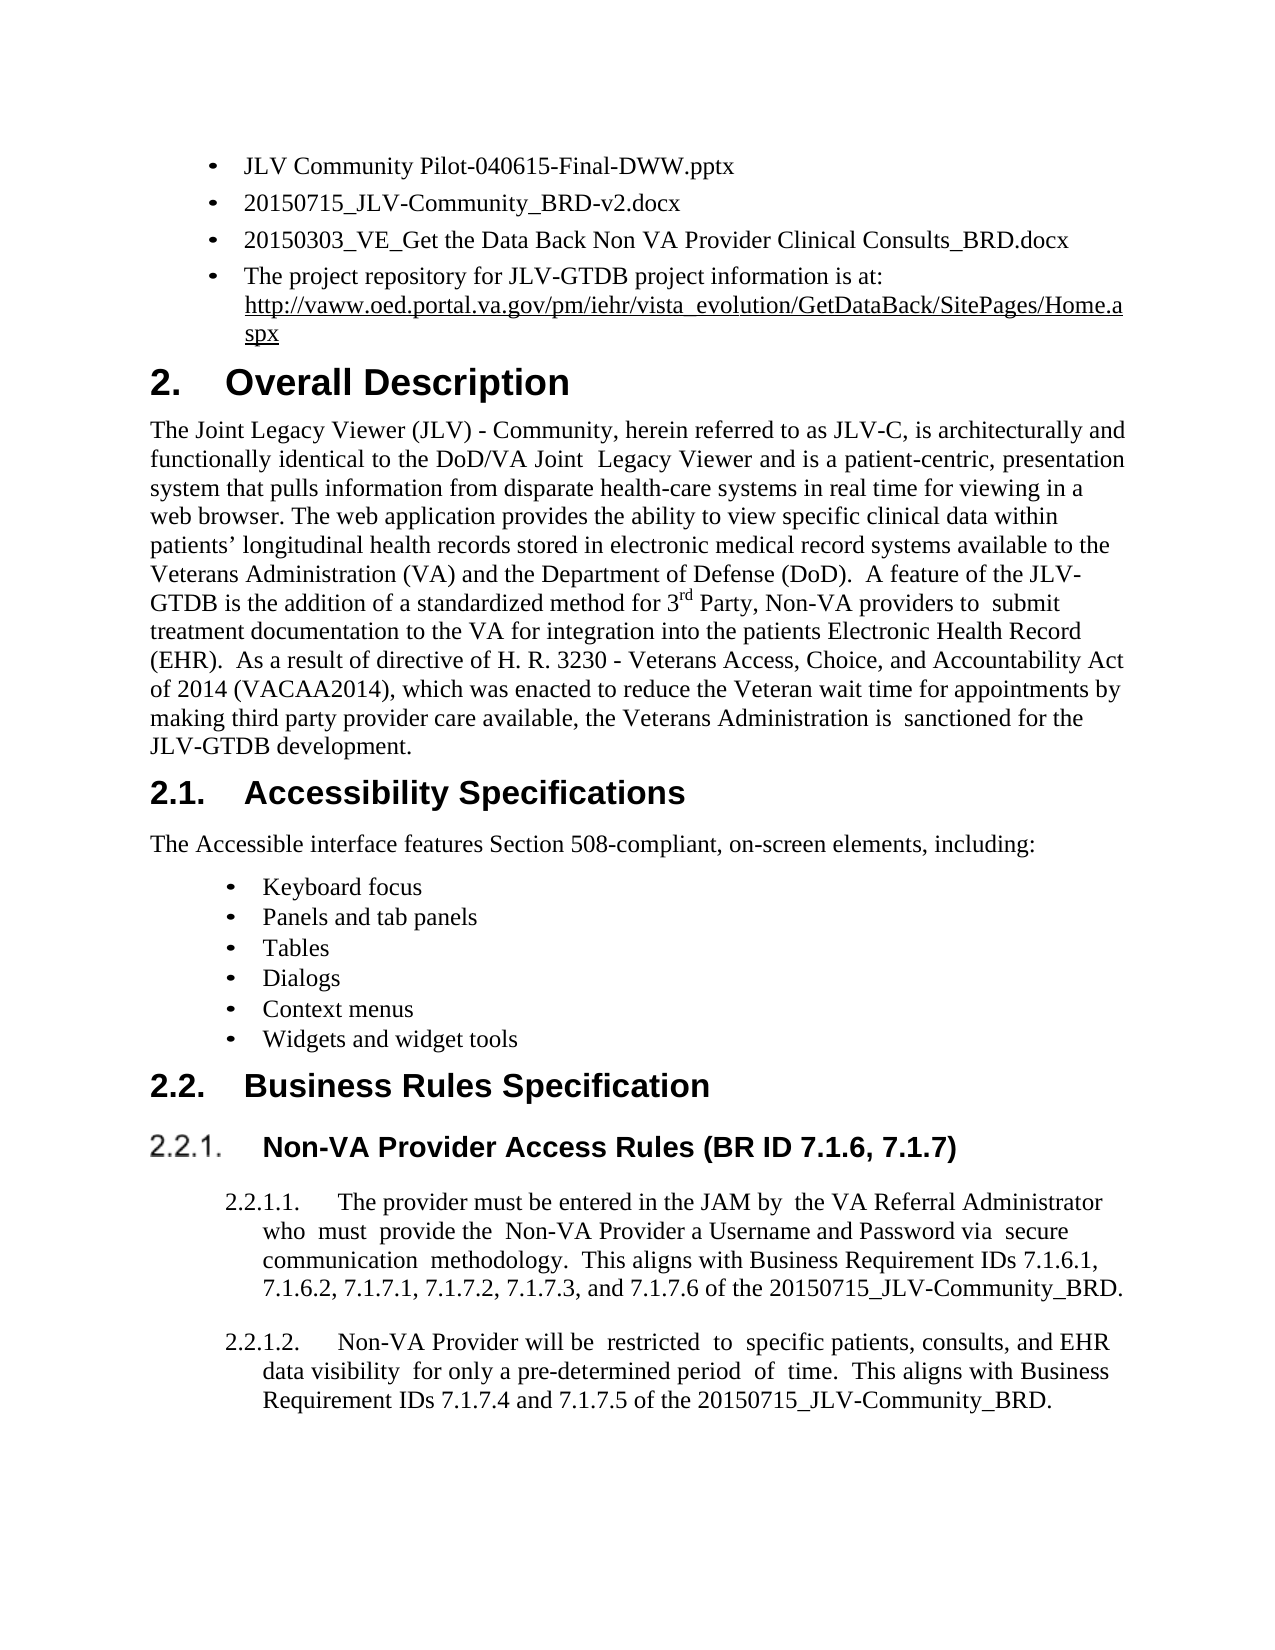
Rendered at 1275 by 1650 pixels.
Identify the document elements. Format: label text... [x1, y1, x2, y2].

text • Panels and tab panels [225, 902, 1139, 931]
text • Keyboard focus [225, 872, 1139, 900]
text JLV-GTDB development. [150, 732, 1139, 760]
text • Tables [225, 933, 1139, 961]
text 7.1.6.2, 7.1.7.1, 7.1.7.2, 7.1.7.3, and 7.1.7.6 of the 20150715_JLV-Community_BRD. [262, 1273, 1139, 1302]
text • The project repository for JLV-GTDB project information is at: http://vaww.oed.portal.va.gov/pm/iehr/vista_evolution/GetDataBack/SitePages/Home.a spx [207, 262, 1127, 347]
text 2.2.1.1. The provider must be entered in the JAM by the VA Referral Administrator who must provide the Non-VA Provider a Username and Password via secure communication methodology. This aligns with Business Requirement IDs 7.1.6.1, [225, 1187, 1108, 1273]
text Non-VA Provider Access Rules (BR ID 7.1.6, 7.1.7) [150, 1130, 1139, 1163]
text • Dialogs [225, 963, 1139, 992]
text • Widgets and widget tools [225, 1024, 1139, 1053]
text 2. Overall Description [150, 360, 1139, 403]
text • Context menus [225, 994, 1139, 1022]
picture [150, 1134, 221, 1157]
text • JLV Community Pilot-040615-Final-DWW.pptx [207, 151, 1139, 180]
text 2.1. Accessibility Specifications [150, 773, 1139, 812]
text The Accessible interface features Section 508-compliant, on-screen elements, including: [150, 829, 1139, 858]
text • 20150715_JLV-Community_BRD-v2.docx [207, 188, 1139, 217]
text web browser. The web application provides the ability to view specific clinical data within patients’ longitudinal health records stored in electronic medical record systems available to the Veterans Administration (VA) and the Department of Defense (DoD). A feature of the JLV- GTDB is the addition of a standardized method for 3rd Party, Non-VA providers to submit treatment documentation to the VA for integration into the patients Electronic Health Record (EHR). As a result of directive of H. R. 3230 - Veterans Access, Choice, and Accountability Act of 2014 (VACAA2014), which was enacted to reduce the Veteran wait time for appointments by making third party provider care available, the Veterans Administration is sanctioned for the [150, 502, 1128, 732]
text 2.2.1.2. Non-VA Provider will be restricted to specific patients, consults, and EHR data visibility for only a pre-determined period of time. This aligns with Business Requirement IDs 7.1.7.4 and 7.1.7.5 of the 20150715_JLV-Community_BRD. [225, 1327, 1110, 1413]
text The Joint Legacy Viewer (JLV) - Community, herein referred to as JLV-C, is architecturally and functionally identical to the DoD/VA Joint Legacy Viewer and is a patient-centric, presentation system that pulls information from disparate health-care systems in real time for viewing in a [150, 415, 1126, 502]
text 2.2. Business Rules Specification [150, 1066, 1139, 1103]
text • 20150303_VE_Get the Data Back Non VA Provider Clinical Consults_BRD.docx [207, 225, 1139, 253]
